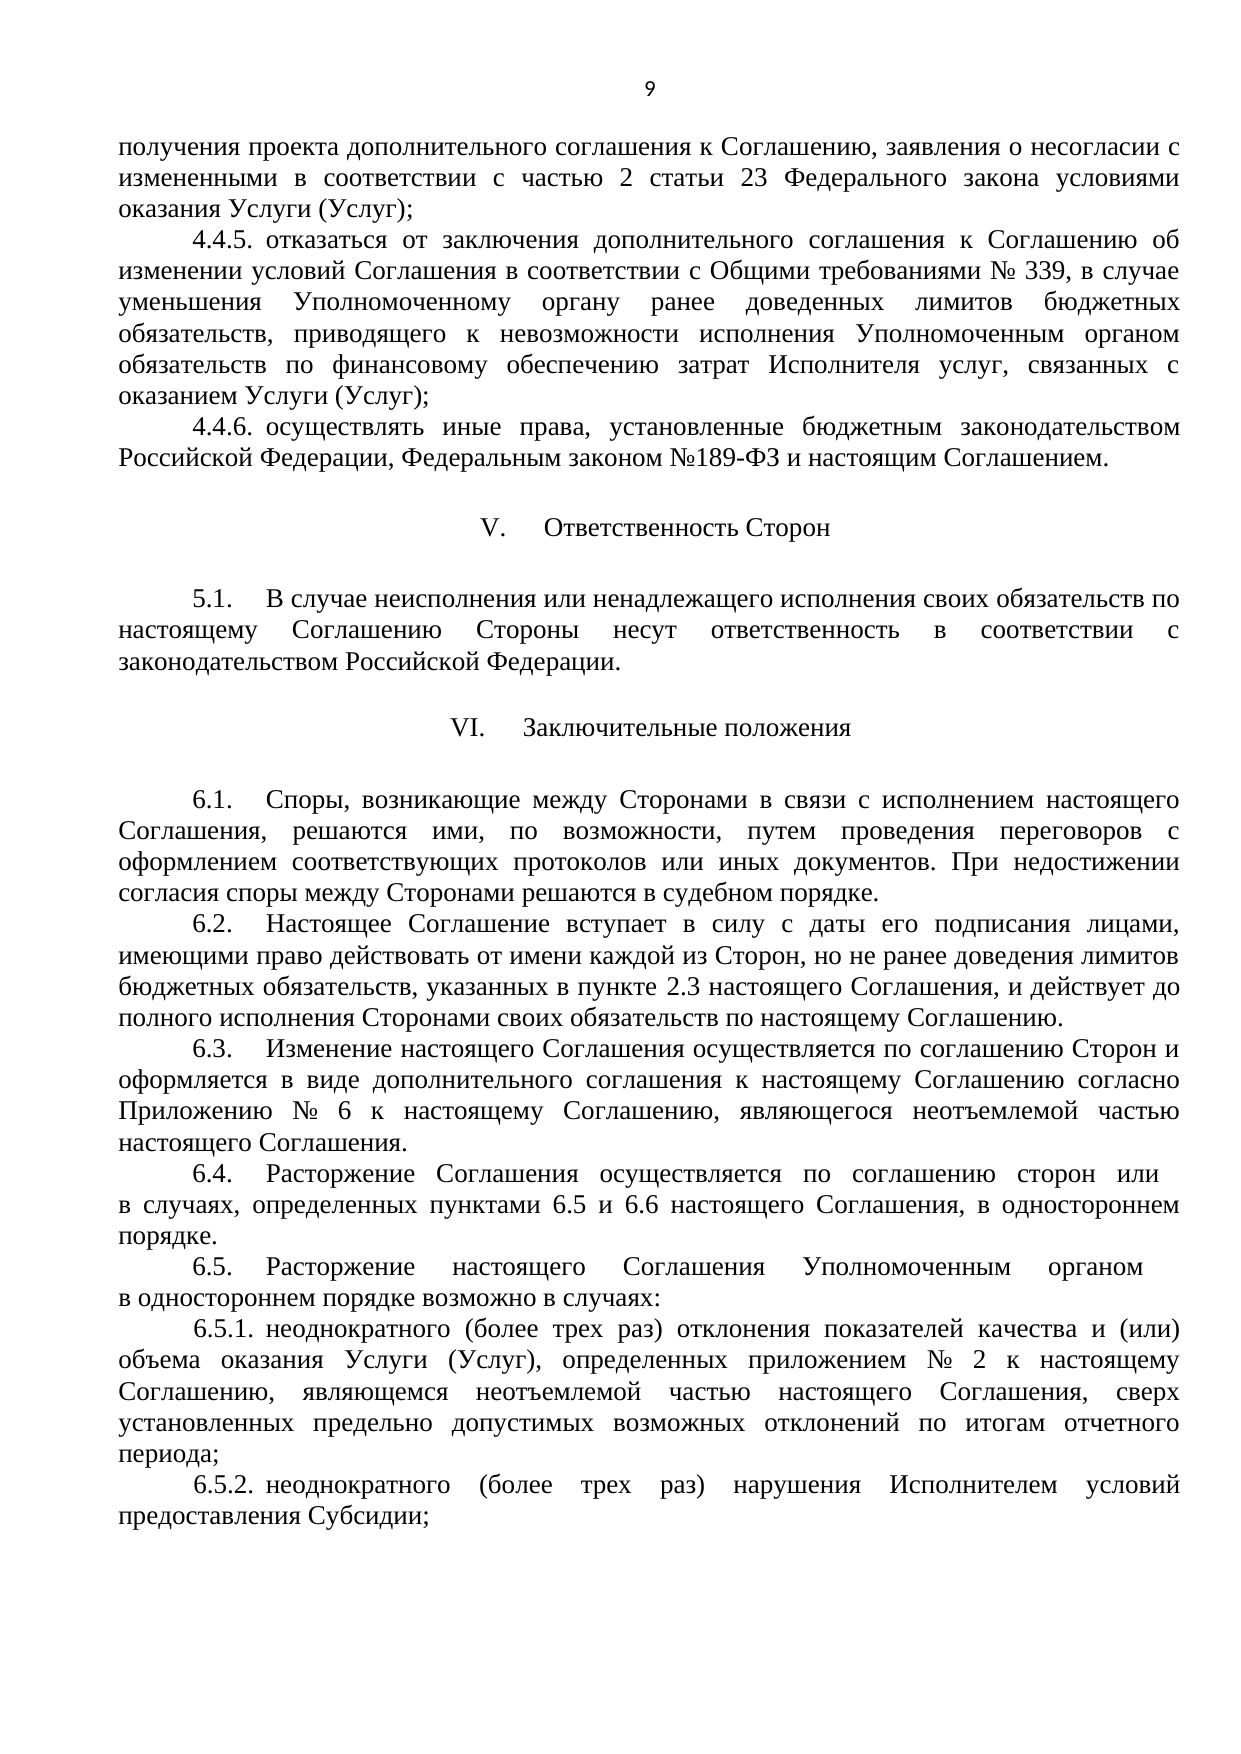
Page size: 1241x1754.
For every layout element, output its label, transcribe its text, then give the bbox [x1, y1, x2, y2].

list Ответственность Сторон [156, 511, 1181, 542]
list В случае неисполнения или ненадлежащего исполнения своих обязательств по настоящему Соглашению Стороны несут ответственность в соответствии с законодательством Российской Федерации. [118, 582, 1181, 676]
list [118, 130, 1181, 223]
list Споры, возникающие между Сторонами в связи с исполнением настоящего Соглашения, решаются ими, по возможности, путем проведения переговоров с оформлением соответствующих протоколов или иных документов. При недостижении согласия споры между Сторонами решаются в судебном порядке. [118, 783, 1181, 908]
list отказаться от заключения дополнительного соглашения к Соглашению об изменении условий Соглашения в соответствии с Общими требованиями № 339, в случае уменьшения Уполномоченному органу ранее доведенных лимитов бюджетных обязательств, приводящего к невозможности исполнения Уполномоченным органом обязательств по финансовому обеспечению затрат Исполнителя услуг, связанных с оказанием Услуги (Услуг); [118, 223, 1181, 410]
list Расторжение Соглашения осуществляется по соглашению сторон или в случаях, определенных пунктами 6.5 и 6.6 настоящего Соглашения, в одностороннем порядке. [118, 1157, 1181, 1250]
list Изменение настоящего Соглашения осуществляется по соглашению Сторон и оформляется в виде дополнительного соглашения к настоящему Соглашению согласно Приложению № 6 к настоящему Соглашению, являющегося неотъемлемой частью настоящего Соглашения. [118, 1032, 1181, 1157]
list Расторжение настоящего Соглашения Уполномоченным органом в одностороннем порядке возможно в случаях: [118, 1250, 1181, 1312]
list осуществлять иные права, установленные бюджетным законодательством Российской Федерации, Федеральным законом №189-ФЗ и настоящим Соглашением. [118, 410, 1181, 472]
list неоднократного (более трех раз) отклонения показателей качества и (или) объема оказания Услуги (Услуг), определенных приложением № 2 к настоящему Соглашению, являющемся неотъемлемой частью настоящего Соглашения, сверх установленных предельно допустимых возможных отклонений по итогам отчетного периода; [118, 1312, 1181, 1468]
list Заключительные положения [156, 712, 1181, 743]
list неоднократного (более трех раз) нарушения Исполнителем условий предоставления Субсидии; [118, 1468, 1181, 1531]
